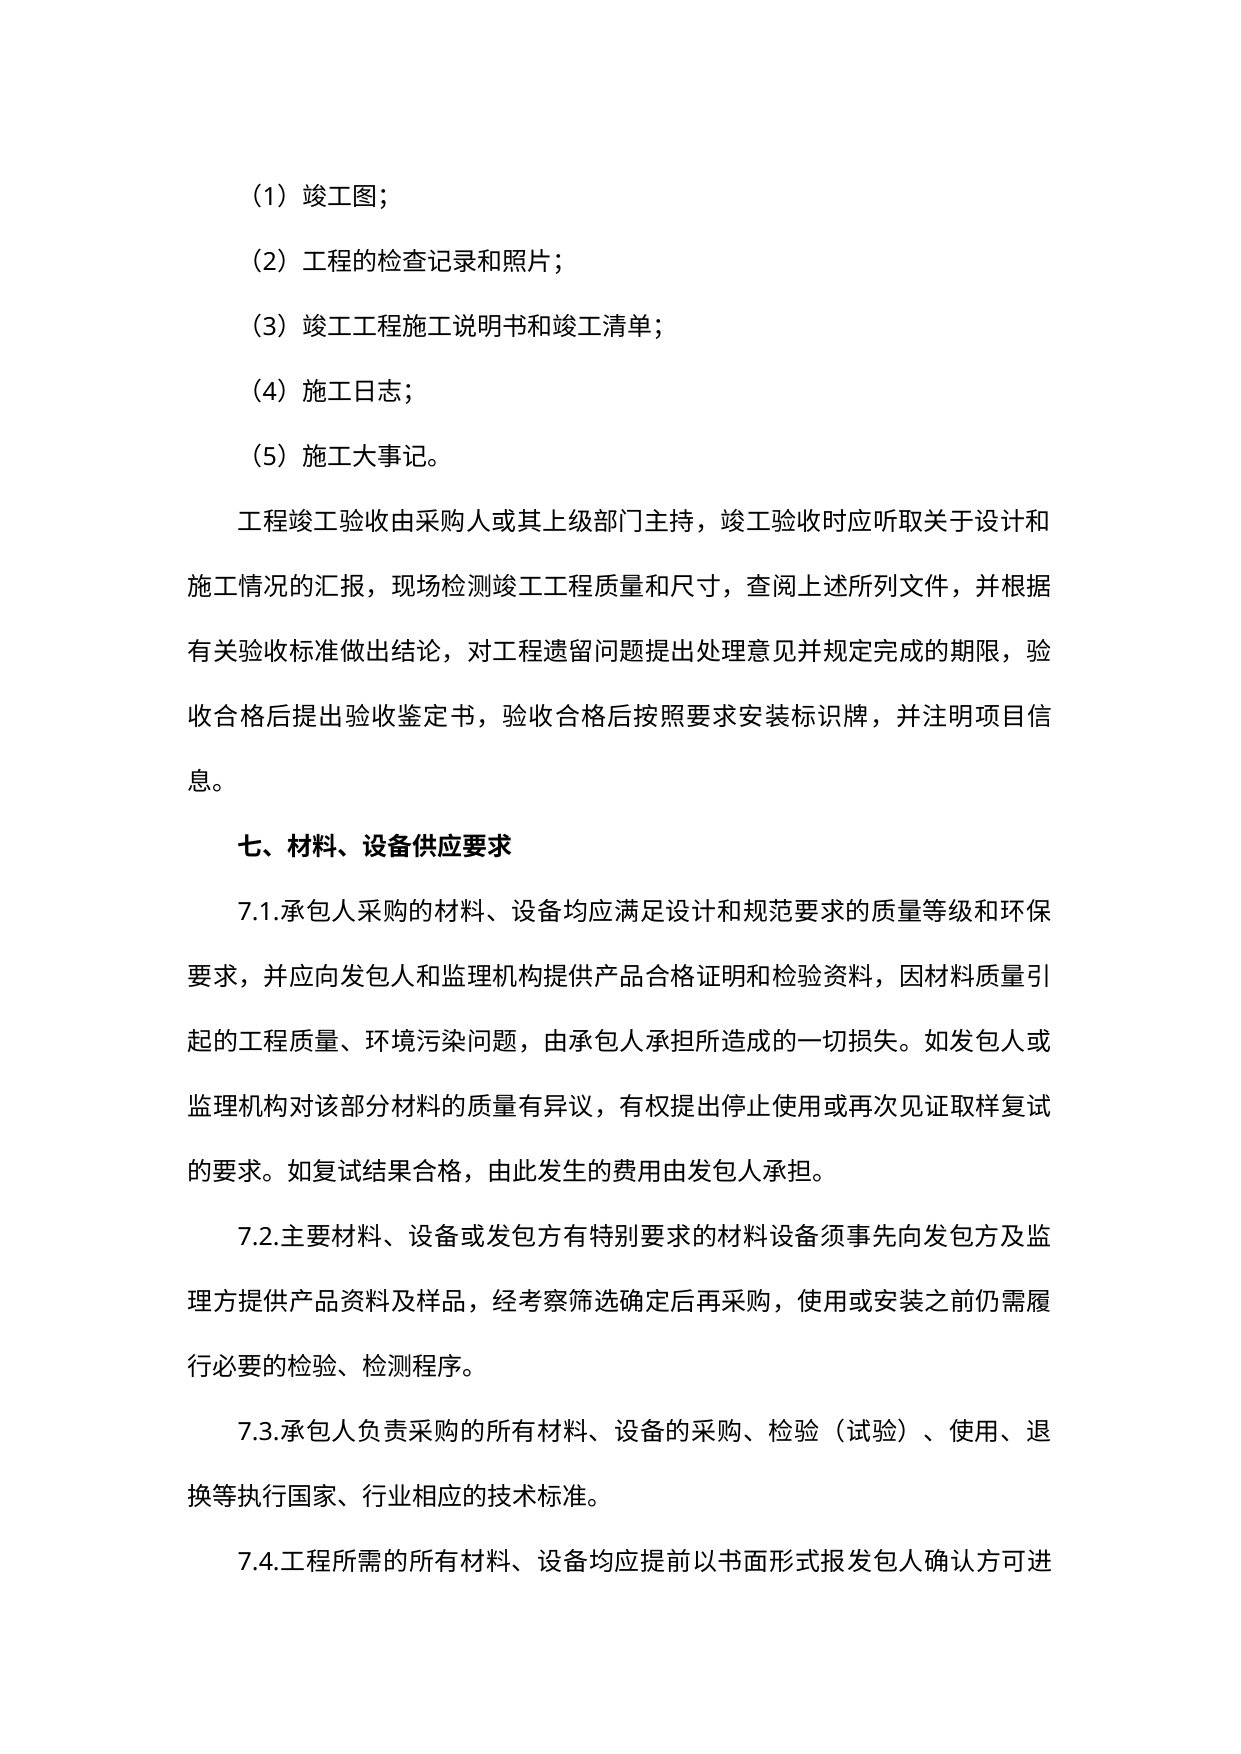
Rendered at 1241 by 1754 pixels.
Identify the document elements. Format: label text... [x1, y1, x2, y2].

text 7.2.主要材料、设备或发包方有特别要求的材料设备须事先向发包方及监理方提供产品资料及样品，经考察筛选确定后再采购，使用或安装之前仍需履行必要的检验、检测程序。 [187, 1202, 1053, 1397]
text 7.1.承包人采购的材料、设备均应满足设计和规范要求的质量等级和环保要求，并应向发包人和监理机构提供产品合格证明和检验资料，因材料质量引起的工程质量、环境污染问题，由承包人承担所造成的一切损失。如发包人或监理机构对该部分材料的质量有异议，有权提出停止使用或再次见证取样复试的要求。如复试结果合格，由此发生的费用由发包人承担。 [187, 877, 1053, 1202]
list 竣工图； [187, 162, 1053, 227]
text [187, 1527, 1053, 1592]
list 施工日志； [187, 357, 1053, 422]
list 施工大事记。 [187, 422, 1053, 487]
text 工程竣工验收由采购人或其上级部门主持，竣工验收时应听取关于设计和施工情况的汇报，现场检测竣工工程质量和尺寸，查阅上述所列文件，并根据有关验收标准做出结论，对工程遗留问题提出处理意见并规定完成的期限，验收合格后提出验收鉴定书，验收合格后按照要求安装标识牌，并注明项目信息。 [187, 487, 1053, 812]
text 7.3.承包人负责采购的所有材料、设备的采购、检验（试验）、使用、退换等执行国家、行业相应的技术标准。 [187, 1397, 1053, 1527]
text 七、材料、设备供应要求 [187, 812, 1053, 877]
list 工程的检查记录和照片； [187, 227, 1053, 292]
list 竣工工程施工说明书和竣工清单； [187, 292, 1053, 357]
